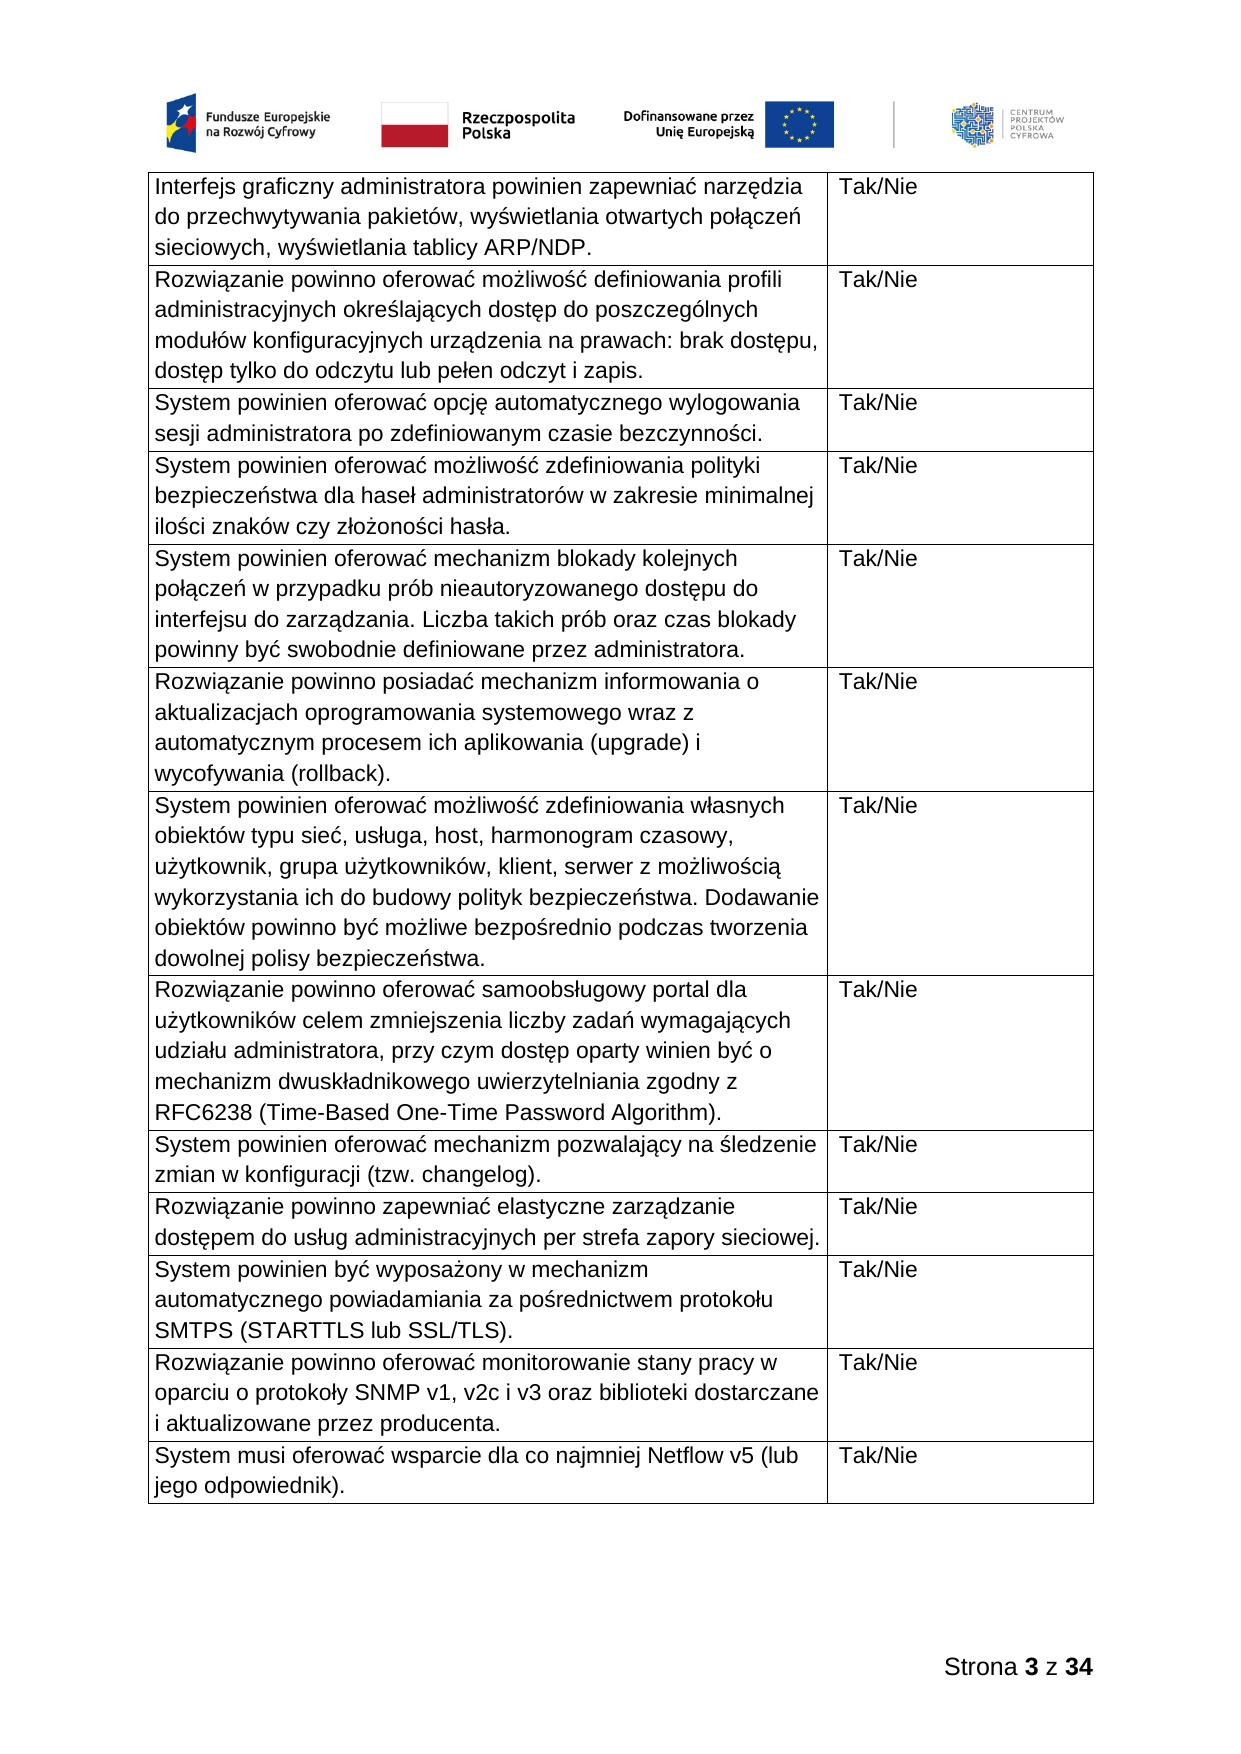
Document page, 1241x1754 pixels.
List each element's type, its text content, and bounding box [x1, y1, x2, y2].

table_cell Tak/Nie [828, 1193, 1093, 1254]
table_cell Rozwiązanie powinno posiadać mechanizm informowania o aktualizacjach oprogramowania systemowego wraz z automatycznym procesem ich aplikowania (upgrade) i wycofywania (rollback). [149, 668, 827, 791]
table_cell Tak/Nie [828, 266, 1093, 388]
table_cell Rozwiązanie powinno oferować możliwość definiowania profili administracyjnych określających dostęp do poszczególnych modułów konfiguracyjnych urządzenia na prawach: brak dostępu, dostęp tylko do odczytu lub pełen odczyt i zapis. [149, 266, 827, 388]
table_cell Rozwiązanie powinno oferować samoobsługowy portal dla użytkowników celem zmniejszenia liczby zadań wymagających udziału administratora, przy czym dostęp oparty winien być o mechanizm dwuskładnikowego uwierzytelniania zgodny z RFC6238 (Time-Based One-Time Password Algorithm). [149, 976, 827, 1129]
table_cell Tak/Nie [828, 389, 1093, 451]
table_cell System musi oferować wsparcie dla co najmniej Netflow v5 (lub jego odpowiednik). [149, 1442, 827, 1503]
table_cell Interfejs graficzny administratora powinien zapewniać narzędzia do przechwytywania pakietów, wyświetlania otwartych połączeń sieciowych, wyświetlania tablicy ARP/NDP. [149, 173, 827, 265]
table_cell Tak/Nie [828, 792, 1093, 975]
table_cell Rozwiązanie powinno zapewniać elastyczne zarządzanie dostępem do usług administracyjnych per strefa zapory sieciowej. [149, 1193, 827, 1254]
table_cell System powinien oferować mechanizm pozwalający na śledzenie zmian w konfiguracji (tzw. changelog). [149, 1131, 827, 1192]
table_cell Tak/Nie [828, 173, 1093, 265]
table_cell Rozwiązanie powinno oferować monitorowanie stany pracy w oparciu o protokoły SNMP v1, v2c i v3 oraz biblioteki dostarczane i aktualizowane przez producenta. [149, 1349, 827, 1441]
table_cell Tak/Nie [828, 545, 1093, 667]
table_cell System powinien oferować mechanizm blokady kolejnych połączeń w przypadku prób nieautoryzowanego dostępu do interfejsu do zarządzania. Liczba takich prób oraz czas blokady powinny być swobodnie definiowane przez administratora. [149, 545, 827, 667]
table_cell Tak/Nie [828, 976, 1093, 1129]
table_cell System powinien oferować możliwość zdefiniowania polityki bezpieczeństwa dla haseł administratorów w zakresie minimalnej ilości znaków czy złożoności hasła. [149, 452, 827, 544]
table_cell System powinien oferować możliwość zdefiniowania własnych obiektów typu sieć, usługa, host, harmonogram czasowy, użytkownik, grupa użytkowników, klient, serwer z możliwością wykorzystania ich do budowy polityk bezpieczeństwa. Dodawanie obiektów powinno być możliwe bezpośrednio podczas tworzenia dowolnej polisy bezpieczeństwa. [149, 792, 827, 975]
table_cell Tak/Nie [828, 1131, 1093, 1192]
table_cell Tak/Nie [828, 1349, 1093, 1441]
table_cell Tak/Nie [828, 452, 1093, 544]
table_cell System powinien być wyposażony w mechanizm automatycznego powiadamiania za pośrednictwem protokołu SMTPS (STARTTLS lub SSL/TLS). [149, 1256, 827, 1347]
picture [147, 73, 1093, 172]
table_cell Tak/Nie [828, 1442, 1093, 1503]
table_cell System powinien oferować opcję automatycznego wylogowania sesji administratora po zdefiniowanym czasie bezczynności. [149, 389, 827, 451]
table_cell Tak/Nie [828, 1256, 1093, 1347]
table_cell Tak/Nie [828, 668, 1093, 791]
